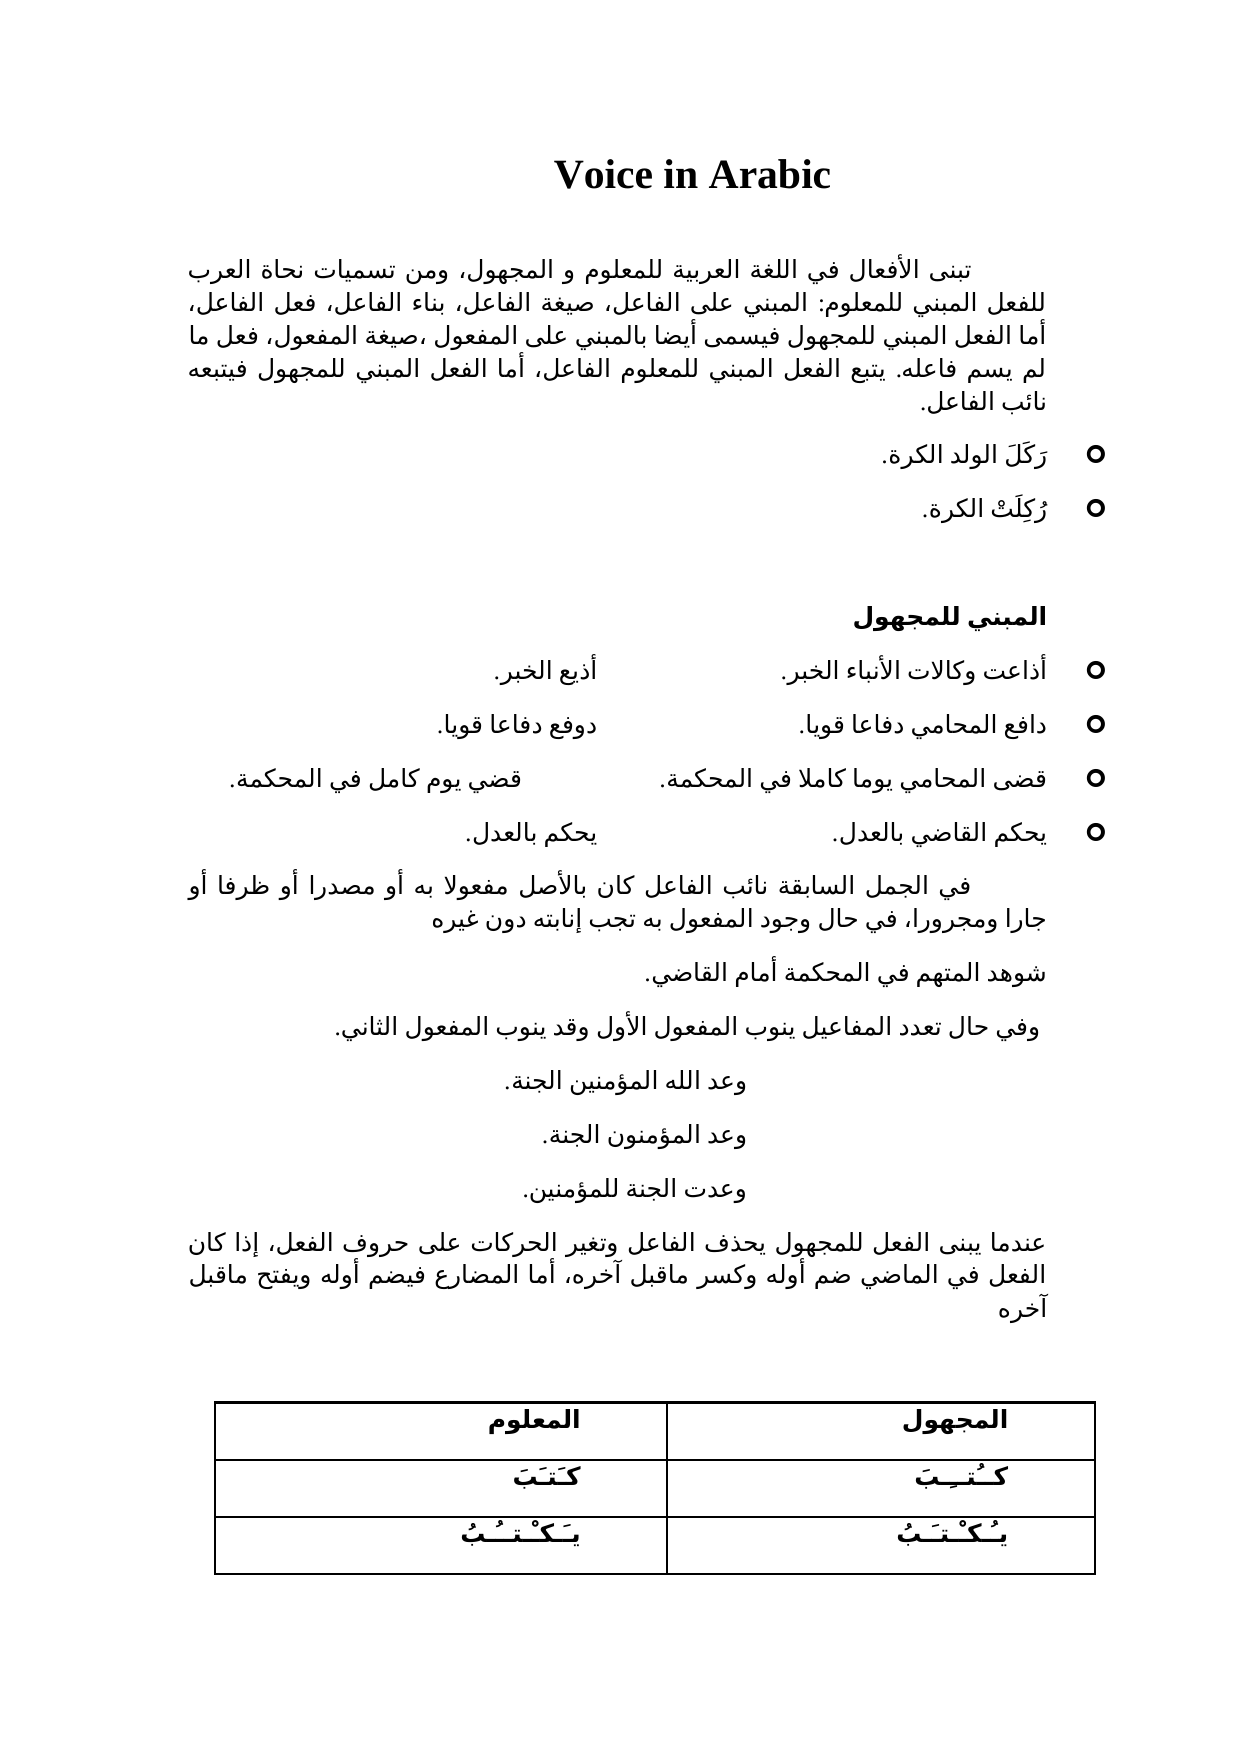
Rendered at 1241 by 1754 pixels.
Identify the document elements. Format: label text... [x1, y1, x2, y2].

table_cell كــُتــِـبَ [668, 1461, 1094, 1516]
list أذاعت وكالات الأنباء الخبر. أذيع الخبر. [187, 656, 1085, 685]
text وعدت الجنة للمؤمنين. [187, 1174, 1047, 1202]
list رُكِلَتْ الكرة. [187, 494, 1085, 523]
text وعد الله المؤمنين الجنة. [187, 1066, 1047, 1095]
table_header المعلوم [216, 1404, 666, 1458]
text وعد المؤمنون الجنة. [187, 1120, 1047, 1149]
list دافع المحامي دفاعا قويا. دوفع دفاعا قويا. [187, 710, 1085, 739]
text تبنى الأفعال في اللغة العربية للمعلوم و المجهول، ومن تسميات نحاة العرب للفعل المبني للمعلوم: المبني على الفاعل، صيغة الفاعل، بناء الفاعل، فعل الفاعل، أما الفعل المبني للمجهول فيسمى أيضا بالمبني على المفعول ،صيغة المفعول، فعل ما لم يسم فاعله. يتبع الفعل المبني للمعلوم الفاعل، أما الفعل المبني للمجهول فيتبعه نائب الفاعل. [187, 255, 1047, 416]
text عندما يبنى الفعل للمجهول يحذف الفاعل وتغير الحركات على حروف الفعل، إذا كان الفعل في الماضي ضم أوله وكسر ماقبل آخره، أما المضارع فيضم أوله ويفتح ماقبل آخره [187, 1228, 1047, 1322]
list يحكم القاضي بالعدل. يحكم بالعدل. [187, 818, 1085, 846]
text شوهد المتهم في المحكمة أمام القاضي. [187, 958, 1047, 987]
table_cell يـَـكـْـتــُـبُ [216, 1518, 666, 1573]
text وفي حال تعدد المفاعيل ينوب المفعول الأول وقد ينوب المفعول الثاني. [187, 1012, 1047, 1041]
text المبني للمجهول [187, 602, 1047, 631]
table_cell يـُـكـْـتـَـبُ [668, 1518, 1094, 1573]
table_header المجهول [668, 1404, 1094, 1458]
list قضى المحامي يوما كاملا في المحكمة. قضي يوم كامل في المحكمة. [187, 764, 1085, 792]
text في الجمل السابقة نائب الفاعل كان بالأصل مفعولا به أو مصدرا أو ظرفا أو جارا ومجرورا، في حال وجود المفعول به تجب إنابته دون غيره [187, 871, 1047, 933]
list رَكَلَ الولد الكرة. [187, 441, 1085, 469]
table_cell كـَتـَبَ [216, 1461, 666, 1516]
text Voice in Arabic [262, 150, 1122, 198]
